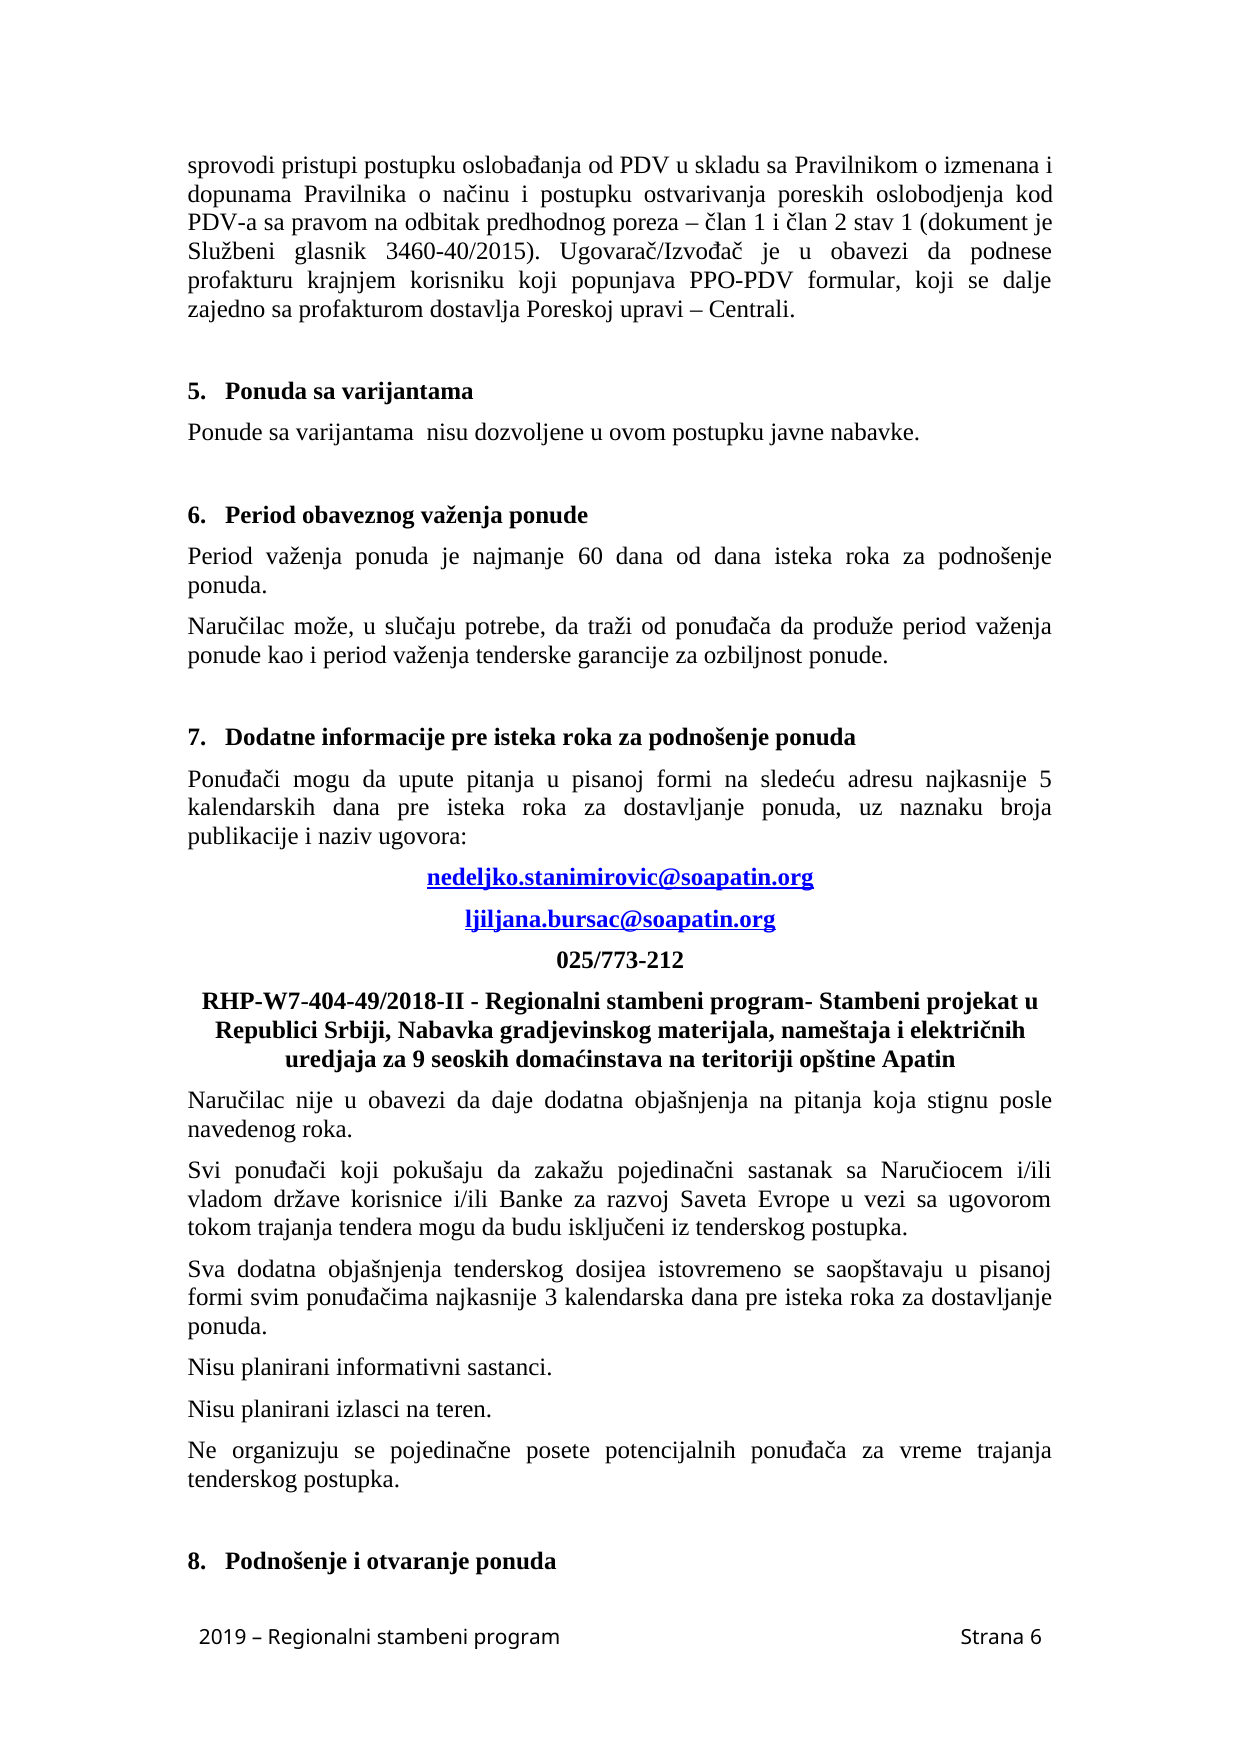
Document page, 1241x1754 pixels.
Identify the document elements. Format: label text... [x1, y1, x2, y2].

text Naručilac nije u obavezi da daje dodatna objašnjenja na pitanja koja stignu posle navedenog roka. [187, 1085, 1053, 1142]
text Ne organizuju se pojedinačne posete potencijalnih ponuđača za vreme trajanja tenderskog postupka. [187, 1435, 1053, 1492]
text Naručilac može, u slučaju potrebe, da traži od ponuđača da produže period važenja ponude kao i period važenja tenderske garancije za ozbiljnost ponude. [187, 611, 1053, 669]
text nedeljko.stanimirovic@soapatin.org [187, 862, 1053, 891]
text Period važenja ponuda je najmanje 60 dana od dana isteka roka za podnošenje ponuda. [187, 541, 1053, 599]
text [187, 150, 1053, 322]
list Ponuda sa varijantama [187, 376, 1053, 405]
text 025/773-212 [187, 945, 1053, 974]
list Dodatne informacije pre isteka roka za podnošenje ponuda [187, 722, 1053, 751]
text Nisu planirani informativni sastanci. [187, 1352, 1053, 1381]
text RHP-W7-404-49/2018-II - Regionalni stambeni program- Stambeni projekat u Republici Srbiji, Nabavka gradjevinskog materijala, nameštaja i električnih uredjaja za 9 seoskih domaćinstava na teritoriji opštine Apatin [187, 986, 1053, 1072]
text Svi ponuđači koji pokušaju da zakažu pojedinačni sastanak sa Naručiocem i/ili vladom države korisnice i/ili Banke za razvoj Saveta Evrope u vezi sa ugovorom tokom trajanja tendera mogu da budu isključeni iz tenderskog postupka. [187, 1155, 1053, 1241]
text Ponude sa varijantama nisu dozvoljene u ovom postupku javne nabavke. [187, 417, 1053, 446]
list Period obaveznog važenja ponude [187, 500, 1053, 529]
text Sva dodatna objašnjenja tenderskog dosijea istovremeno se saopštavaju u pisanoj formi svim ponuđačima najkasnije 3 kalendarska dana pre isteka roka za dostavljanje ponuda. [187, 1254, 1053, 1340]
text Nisu planirani izlasci na teren. [187, 1394, 1053, 1422]
text ljiljana.bursac@soapatin.org [187, 904, 1053, 932]
list Podnošenje i otvaranje ponuda [187, 1546, 1053, 1575]
text Ponuđači mogu da upute pitanja u pisanoj formi na sledeću adresu najkasnije 5 kalendarskih dana pre isteka roka za dostavljanje ponuda, uz naznaku broja publikacije i naziv ugovora: [187, 764, 1053, 850]
